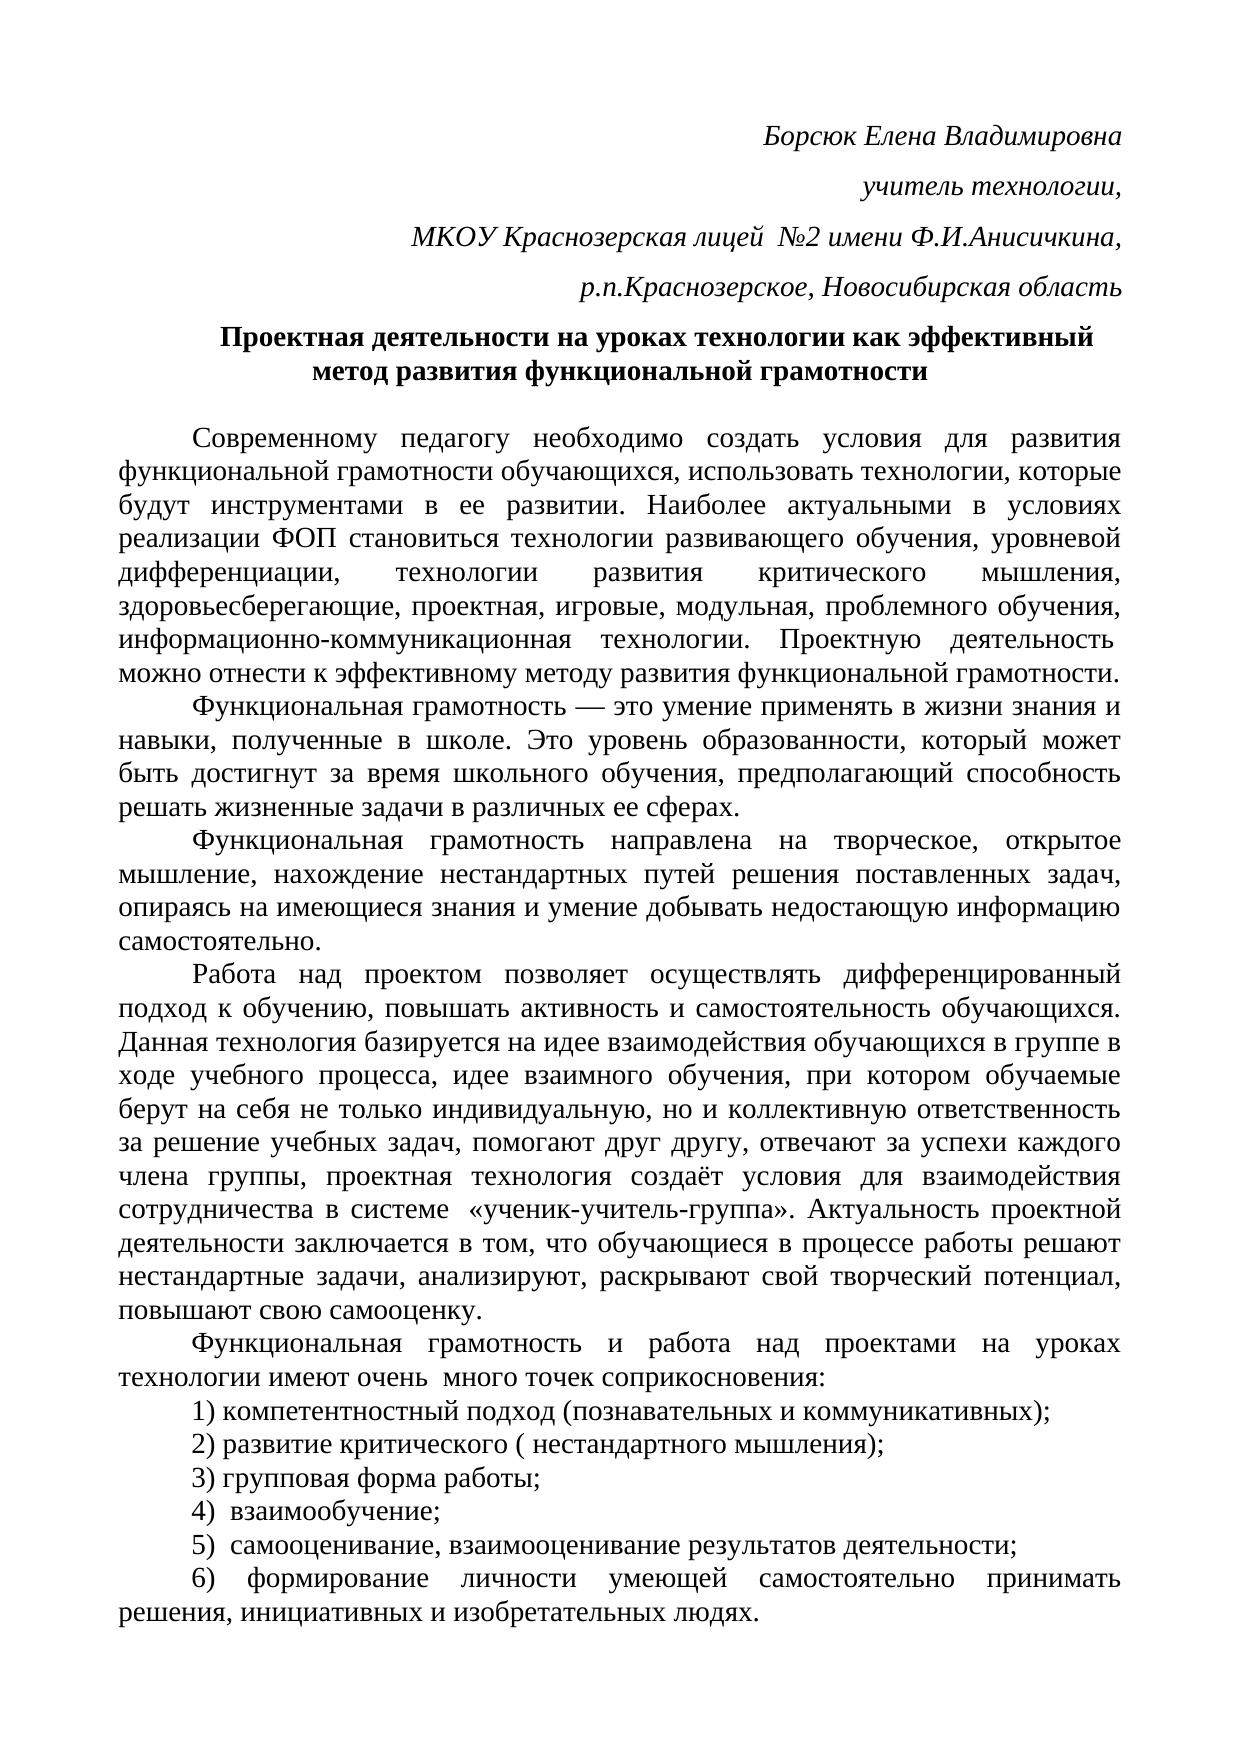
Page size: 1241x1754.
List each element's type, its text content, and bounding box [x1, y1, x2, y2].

text Борсюк Елена Владимировна [118, 118, 1122, 152]
text 4) взаимообучение; [118, 1493, 1122, 1527]
text Проектная деятельности на уроках технологии как эффективный метод развития функциональной грамотности [118, 319, 1122, 386]
text Функциональная грамотность и работа над проектами на уроках технологии имеют очень много точек соприкосновения: [118, 1326, 1122, 1393]
text 6) формирование личности умеющей самостоятельно принимать решения, инициативных и изобретательных людях. [118, 1560, 1122, 1627]
text 3) групповая форма работы; [118, 1460, 1122, 1493]
text 1) компетентностный подход (познавательных и коммуникативных); [118, 1393, 1122, 1426]
text Функциональная грамотность — это умение применять в жизни знания и навыки, полученные в школе. Это уровень образованности, который может быть достигнут за время школьного обучения, предполагающий способность решать жизненные задачи в различных ее сферах. [118, 688, 1122, 822]
text МКОУ Краснозерская лицей №2 имени Ф.И.Анисичкина, [118, 219, 1122, 252]
text Работа над проектом позволяет осуществлять дифференцированный подход к обучению, повышать активность и самостоятельность обучающихся. Данная технология базируется на идее взаимодействия обучающихся в группе в ходе учебного процесса, идее взаимного обучения, при котором обучаемые берут на себя не только индивидуальную, но и коллективную ответственность за решение учебных задач, помогают друг другу, отвечают за успехи каждого члена группы, проектная технология создаёт условия для взаимодействия сотрудничества в системе «ученик-учитель-группа». Актуальность проектной деятельности заключается в том, что обучающиеся в процессе работы решают нестандартные задачи, анализируют, раскрывают свой творческий потенциал, повышают свою самооценку. [118, 957, 1122, 1326]
text Современному педагогу необходимо создать условия для развития функциональной грамотности обучающихся, использовать технологии, которые будут инструментами в ее развитии. Наиболее актуальными в условиях реализации ФОП становиться технологии развивающего обучения, уровневой дифференциации, технологии развития критического мышления, здоровьесберегающие, проектная, игровые, модульная, проблемного обучения, информационно-коммуникационная технологии. Проектную деятельность можно отнести к эффективному методу развития функциональной грамотности. [118, 420, 1122, 688]
text 2) развитие критического ( нестандартного мышления); [118, 1426, 1122, 1460]
text Функциональная грамотность направлена на творческое, открытое мышление, нахождение нестандартных путей решения поставленных задач, опираясь на имеющиеся знания и умение добывать недостающую информацию самостоятельно. [118, 822, 1122, 957]
text 5) самооценивание, взаимооценивание результатов деятельности; [118, 1527, 1122, 1560]
text р.п.Краснозерское, Новосибирская область [118, 269, 1122, 303]
text учитель технологии, [118, 168, 1122, 202]
